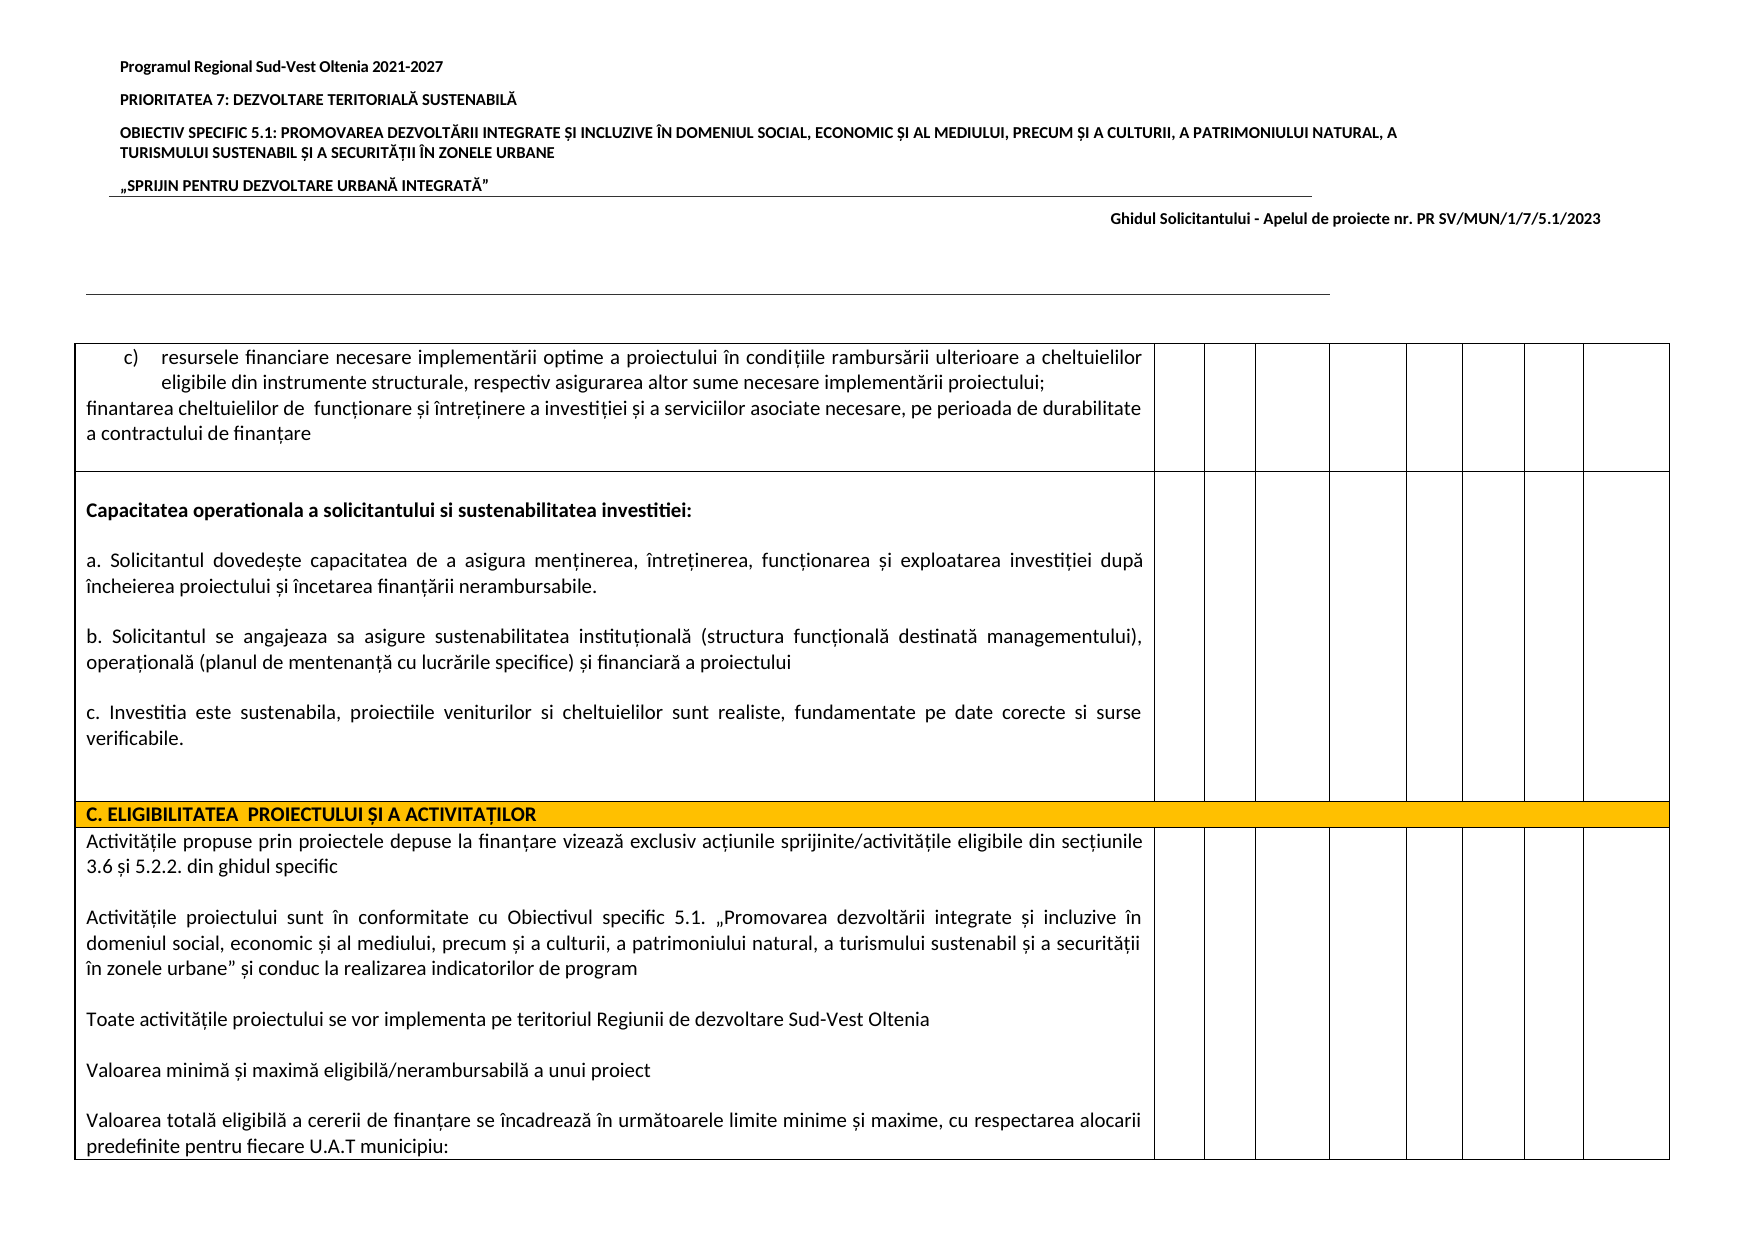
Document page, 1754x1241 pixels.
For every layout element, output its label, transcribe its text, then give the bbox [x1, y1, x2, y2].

table_cell [1463, 828, 1524, 1158]
table_cell [1256, 828, 1329, 1158]
table_cell Capacitatea operationala a solicitantului si sustenabilitatea investitiei: a. Solicitantul dovedeşte capacitatea de a asigura menţinerea, întreţinerea, funcţionarea şi exploatarea investiţiei după încheierea proiectului şi încetarea finanţării nerambursabile. b. Solicitantul se angajeaza sa asigure sustenabilitatea instituţională (structura funcţională destinată managementului), operaţională (planul de mentenanţă cu lucrările specifice) şi financiară a proiectului c. Investitia este sustenabila, proiectiile veniturilor si cheltuielilor sunt realiste, fundamentate pe date corecte si surse verificabile. [76, 472, 1154, 801]
table_cell [1463, 472, 1524, 801]
table_cell [1584, 472, 1669, 801]
table_cell [1256, 344, 1329, 471]
table_cell [1205, 344, 1255, 471]
table_cell [1205, 472, 1255, 801]
table_cell [1155, 344, 1204, 471]
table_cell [76, 344, 1154, 471]
table_cell [1407, 828, 1462, 1158]
table_cell [1584, 828, 1669, 1158]
table_cell [1330, 828, 1406, 1158]
table_cell [1155, 472, 1204, 801]
table_cell [1330, 472, 1406, 801]
table_cell [1584, 344, 1669, 471]
table_cell [1525, 828, 1583, 1158]
table_cell [1407, 344, 1462, 471]
table_cell [1205, 828, 1255, 1158]
table_cell [1407, 472, 1462, 801]
table_cell [1256, 472, 1329, 801]
table_cell [1463, 344, 1524, 471]
table_cell [1525, 344, 1583, 471]
table_cell [1330, 344, 1406, 471]
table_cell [76, 828, 1154, 1158]
table_cell C. ELIGIBILITATEA PROIECTULUI ȘI A ACTIVITAȚILOR [76, 802, 1669, 827]
table_cell [1525, 472, 1583, 801]
table_cell [1155, 828, 1204, 1158]
